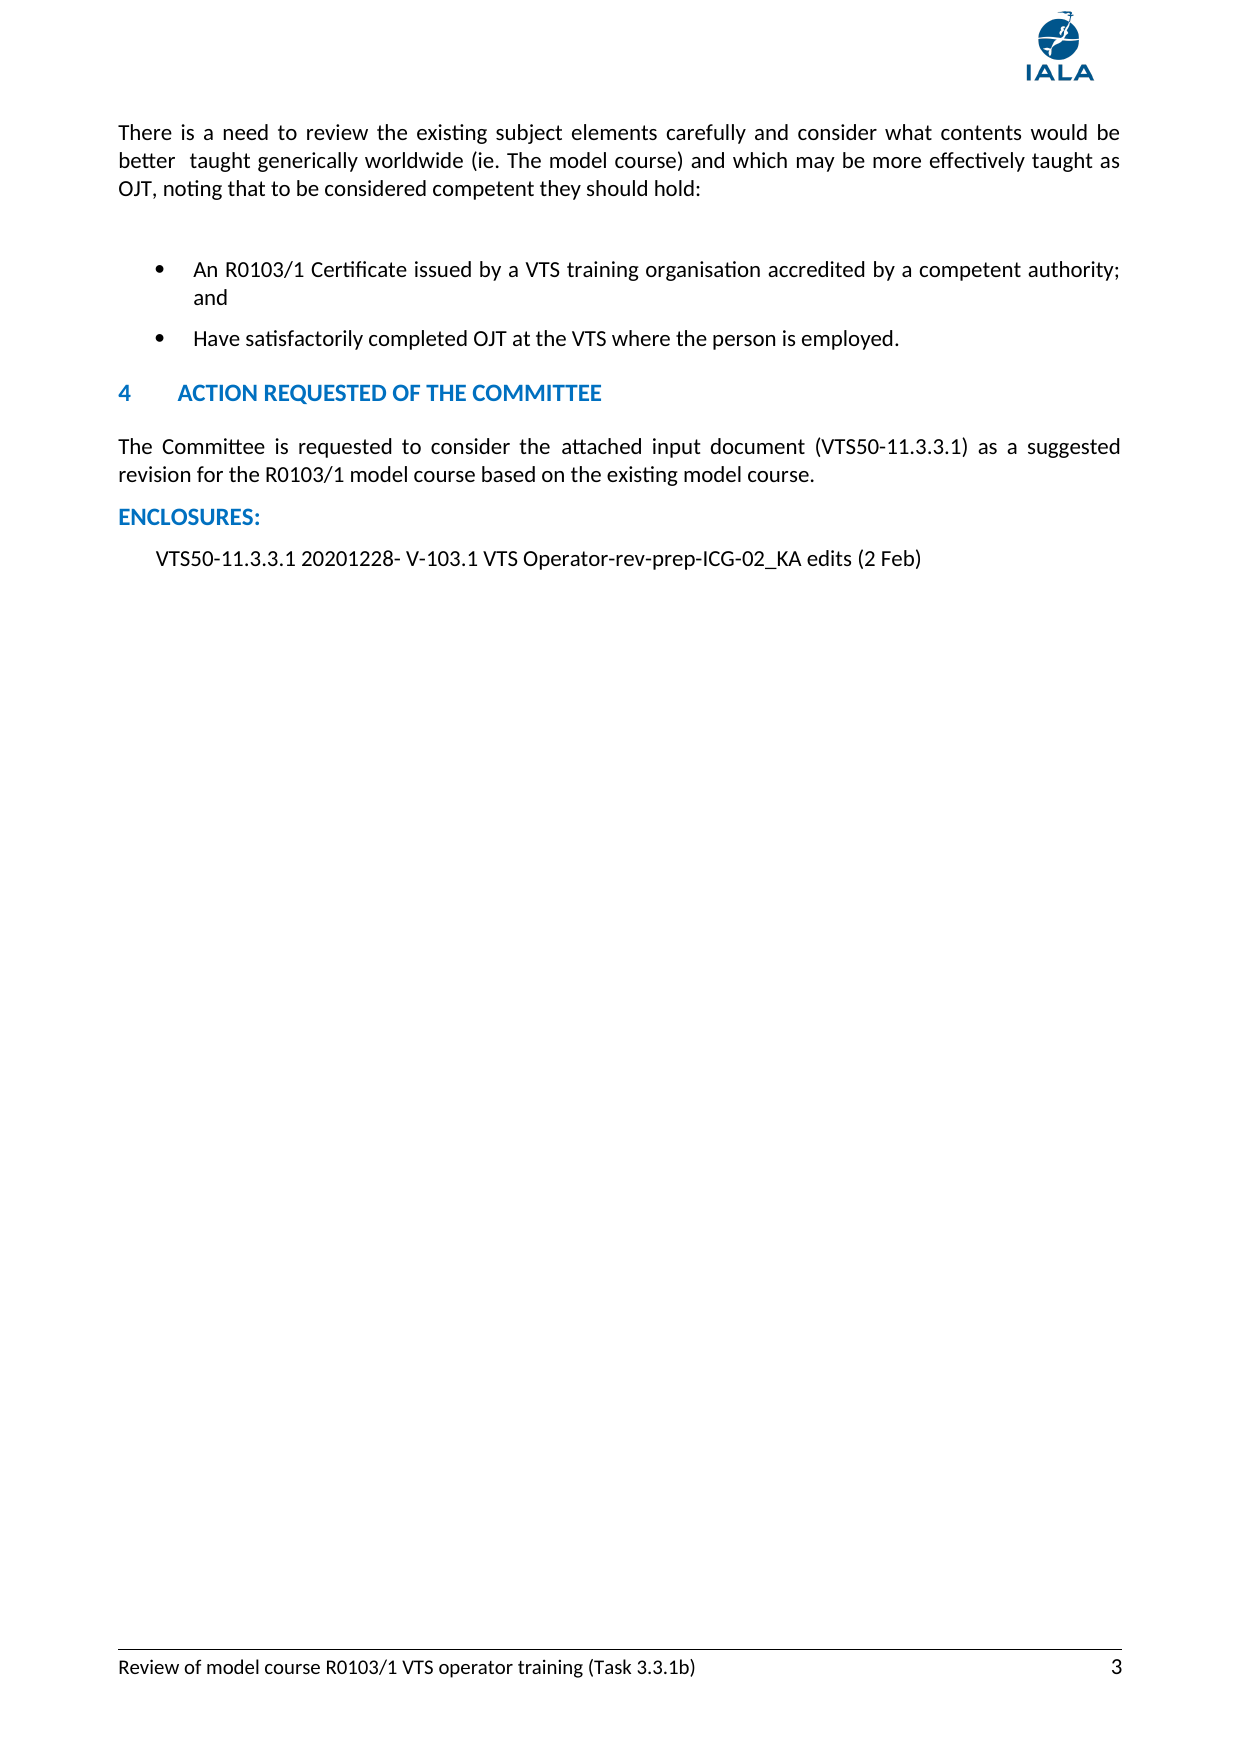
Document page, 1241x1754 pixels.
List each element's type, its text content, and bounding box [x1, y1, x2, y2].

text There is a need to review the existing subject elements carefully and consider what contents would be better taught generically worldwide (ie. The model course) and which may be more effectively taught as OJT, noting that to be considered competent they should hold: [118, 118, 1122, 202]
subtitle ENCLOSUREs: [118, 501, 1122, 531]
list Have satisfactorily completed OJT at the VTS where the person is employed. [156, 324, 1122, 352]
picture [1011, 3, 1106, 96]
text VTS50-11.3.3.1 20201228- V-103.1 VTS Operator-rev-prep-ICG-02_KA edits (2 Feb) [156, 544, 1122, 572]
subtitle Action requested of the Committee [118, 377, 1122, 407]
text The Committee is requested to consider the attached input document (VTS50-11.3.3.1) as a suggested revision for the R0103/1 model course based on the existing model course. [118, 432, 1122, 488]
list An R0103/1 Certificate issued by a VTS training organisation accredited by a competent authority; and [156, 255, 1122, 311]
